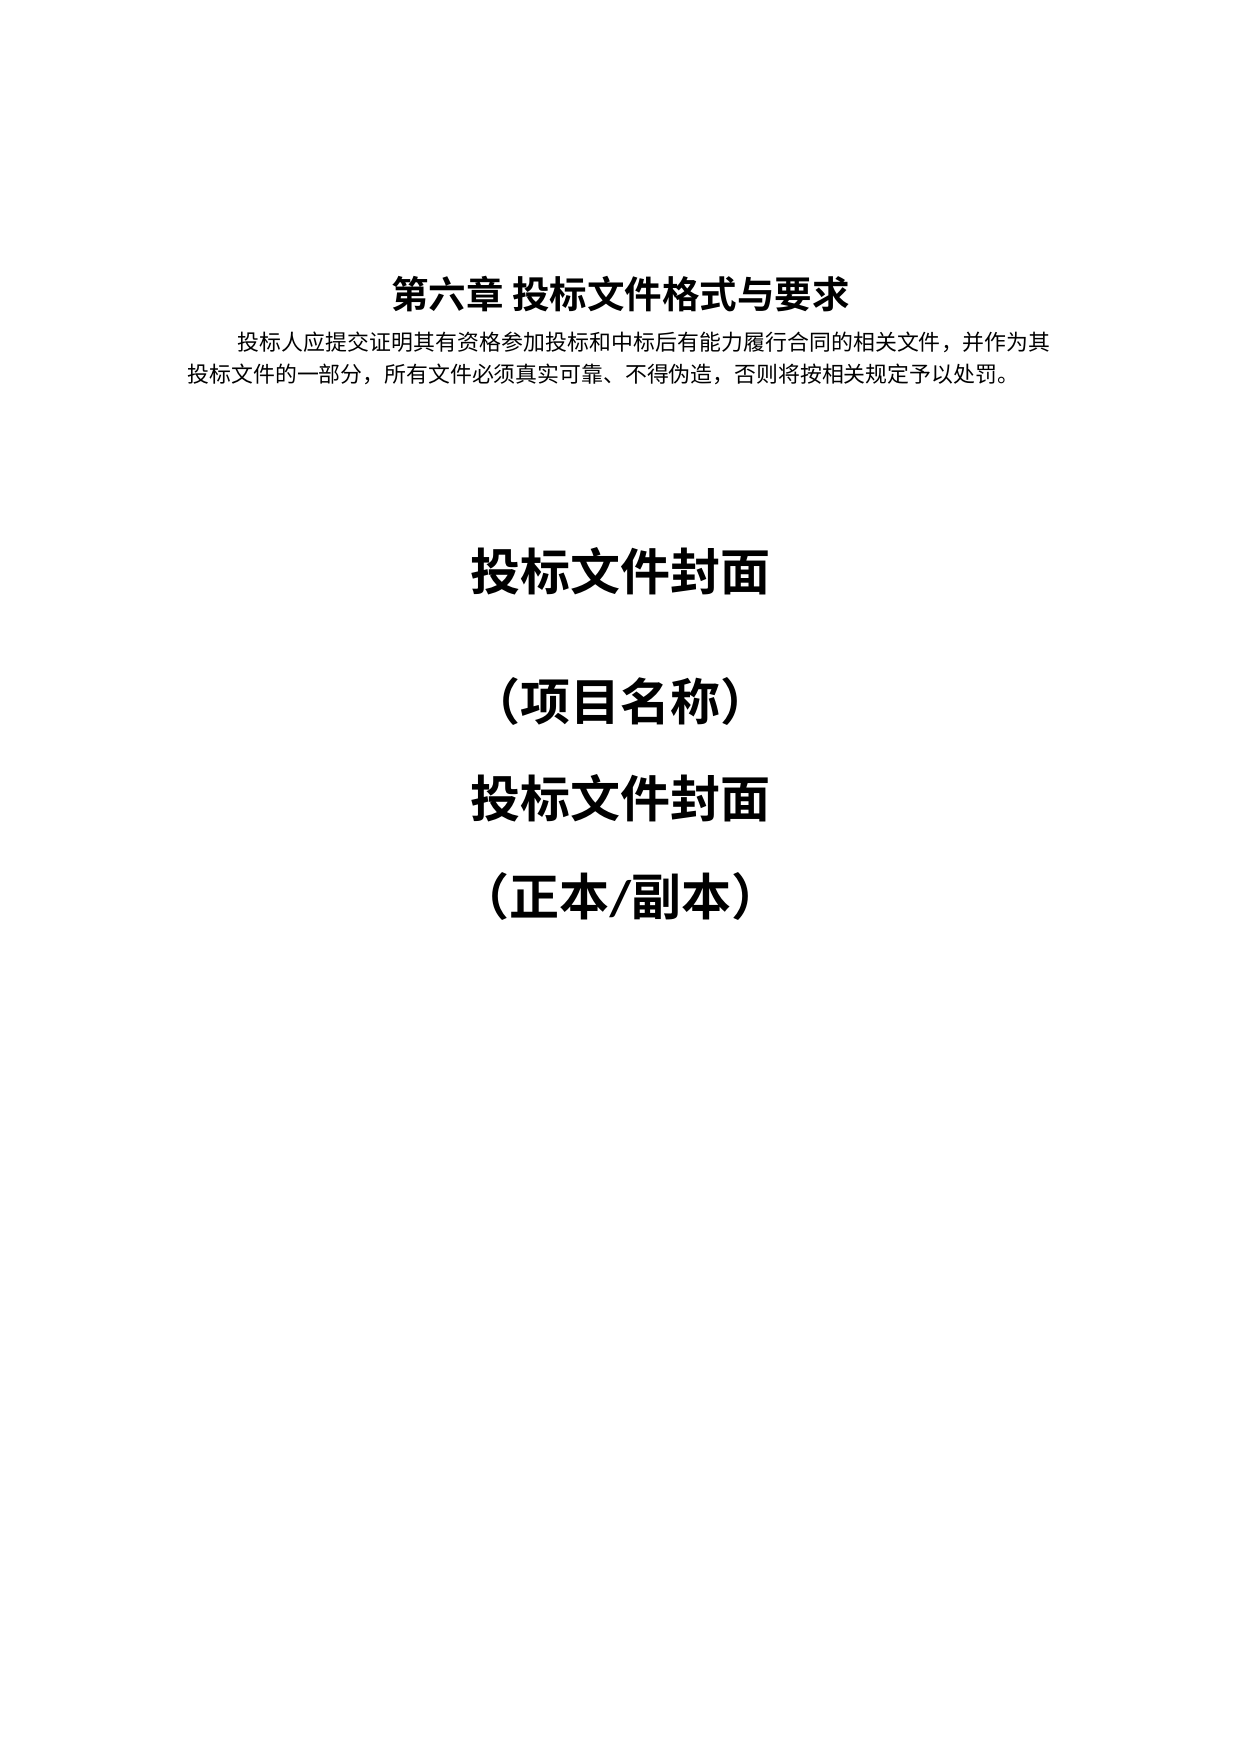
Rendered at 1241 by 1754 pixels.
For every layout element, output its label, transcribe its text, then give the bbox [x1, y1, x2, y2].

text 投标文件封面 [187, 519, 1053, 617]
text （正本/副本） [187, 844, 1053, 942]
text 第六章 投标文件格式与要求 [187, 259, 1053, 324]
text 投标人应提交证明其有资格参加投标和中标后有能力履行合同的相关文件，并作为其投标文件的一部分，所有文件必须真实可靠、不得伪造，否则将按相关规定予以处罚。 [187, 324, 1053, 389]
text 投标文件封面 [187, 747, 1053, 844]
text （项目名称） [187, 649, 1053, 747]
